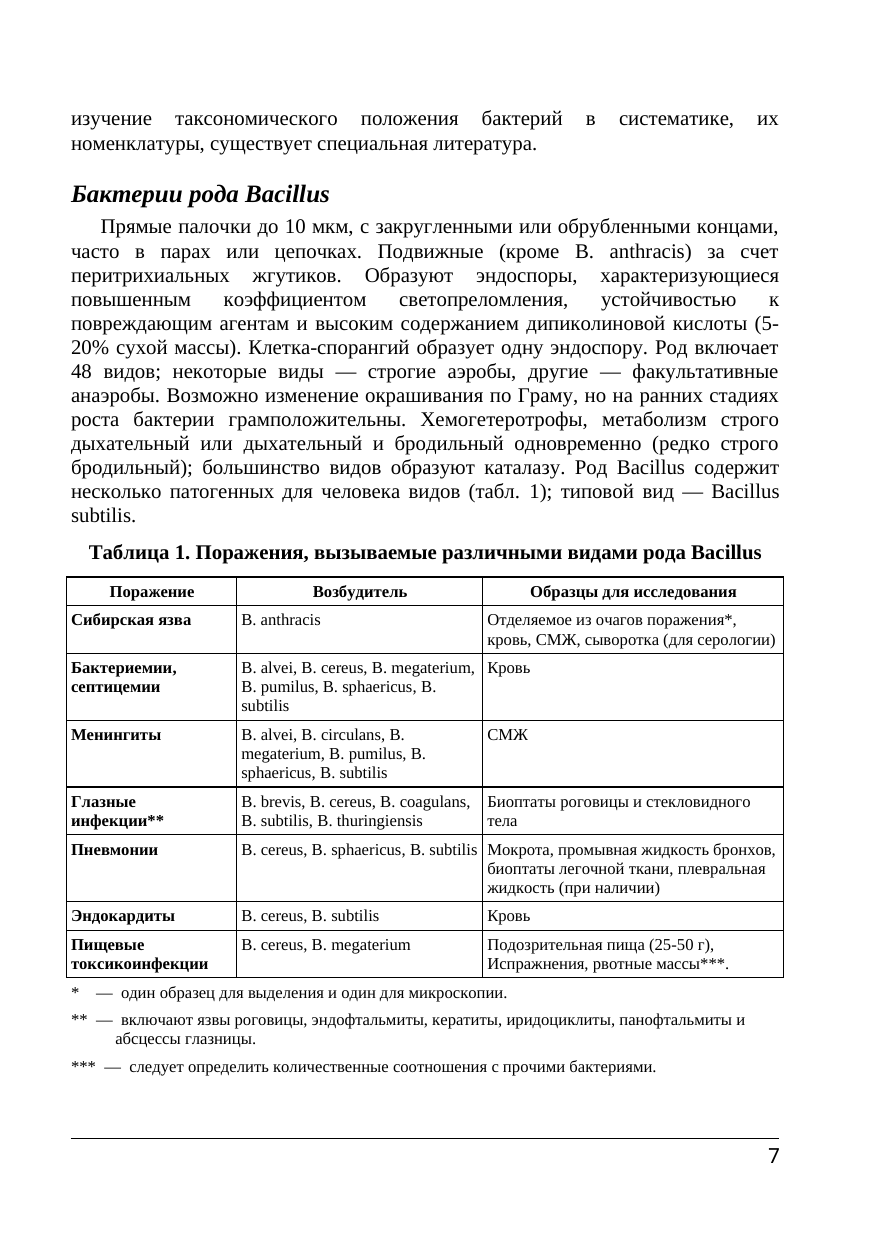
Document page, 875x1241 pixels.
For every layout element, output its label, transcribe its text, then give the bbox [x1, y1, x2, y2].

table_cell Менингиты [67, 721, 236, 786]
text Таблица 1. Поражения, вызываемые различными видами рода Bacillus [71, 540, 779, 564]
table_cell В. alvei, В. cereus, В. megaterium, В. pumilus, В. sphaericus, В. subtilis [237, 654, 482, 719]
table_cell Эндокардиты [67, 902, 236, 929]
table_cell Пищевые токсикоинфекции [67, 931, 236, 977]
table_cell В. brevis, В. cereus, В. coagulans, В. subtilis, В. thuringiensis [237, 788, 482, 834]
table_header Возбудитель [237, 578, 482, 605]
table_cell Сибирская язва [67, 606, 236, 653]
table_cell СМЖ [483, 721, 783, 786]
table_cell Бактериемии, септицемии [67, 654, 236, 719]
table_cell В. cereus, В. megaterium [237, 931, 482, 977]
table_cell Пневмонии [67, 835, 236, 901]
text * — один образец для выделения и один для микроскопии. [71, 982, 779, 1002]
table_cell В. alvei, В. circulans, В. megaterium, В. pumilus, В. sphaericus, В. subtilis [237, 721, 482, 786]
text Прямые палочки до 10 мкм, с закругленными или обрубленными концами, часто в парах или цепочках. Подвижные (кроме В. anthracis) за счет перитрихиальных жгутиков. Образуют эндоспоры, характеризующиеся повышенным коэффициентом светопреломления, устойчивостью к повреждающим агентам и высоким содержанием дипиколиновой кислоты (5-20% сухой массы). Клетка-спорангий образует одну эндоспору. Род включает 48 видов; некоторые виды — строгие аэробы, другие — факультативные анаэробы. Возможно изменение окрашивания по Граму, но на ранних стадиях роста бактерии грамположительны. Хемогетеротрофы, метаболизм строго дыхательный или дыхательный и бродильный одновременно (редко строго бродильный); большинство видов образуют каталазу. Род Bacillus содержит несколько патогенных для человека видов (табл. 1); типовой вид — Bacillus subtilis. [71, 214, 779, 527]
table_cell Отделяемое из очагов поражения*, кровь, СМЖ, сыворотка (для серологии) [483, 606, 783, 653]
table_header Поражение [67, 578, 236, 605]
table_cell В. anthracis [237, 606, 482, 653]
table_header Образцы для исследования [483, 578, 783, 605]
table_cell В. cereus, В. sphaericus, В. subtilis [237, 835, 482, 901]
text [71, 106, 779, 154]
subtitle Бактерии рода Bacillus [71, 179, 779, 208]
table_cell Кровь [483, 902, 783, 929]
table_cell Подозрительная пища (25-), Испражнения, рвотные массы***. [483, 931, 783, 977]
table_cell В. cereus, В. subtilis [237, 902, 482, 929]
table_cell Биоптаты роговицы и стекловидного тела [483, 788, 783, 834]
text ** — включают язвы роговицы, эндофтальмиты, кератиты, иридоциклиты, панофтальмиты и абсцессы глазницы. [71, 1010, 779, 1048]
table_cell Глазные инфекции** [67, 788, 236, 834]
table_cell Кровь [483, 654, 783, 719]
text *** — следует определить количественные соотношения с прочими бактериями. [71, 1057, 779, 1076]
table_cell Мокрота, промывная жидкость бронхов, биоптаты легочной ткани, плевральная жидкость (при наличии) [483, 835, 783, 901]
